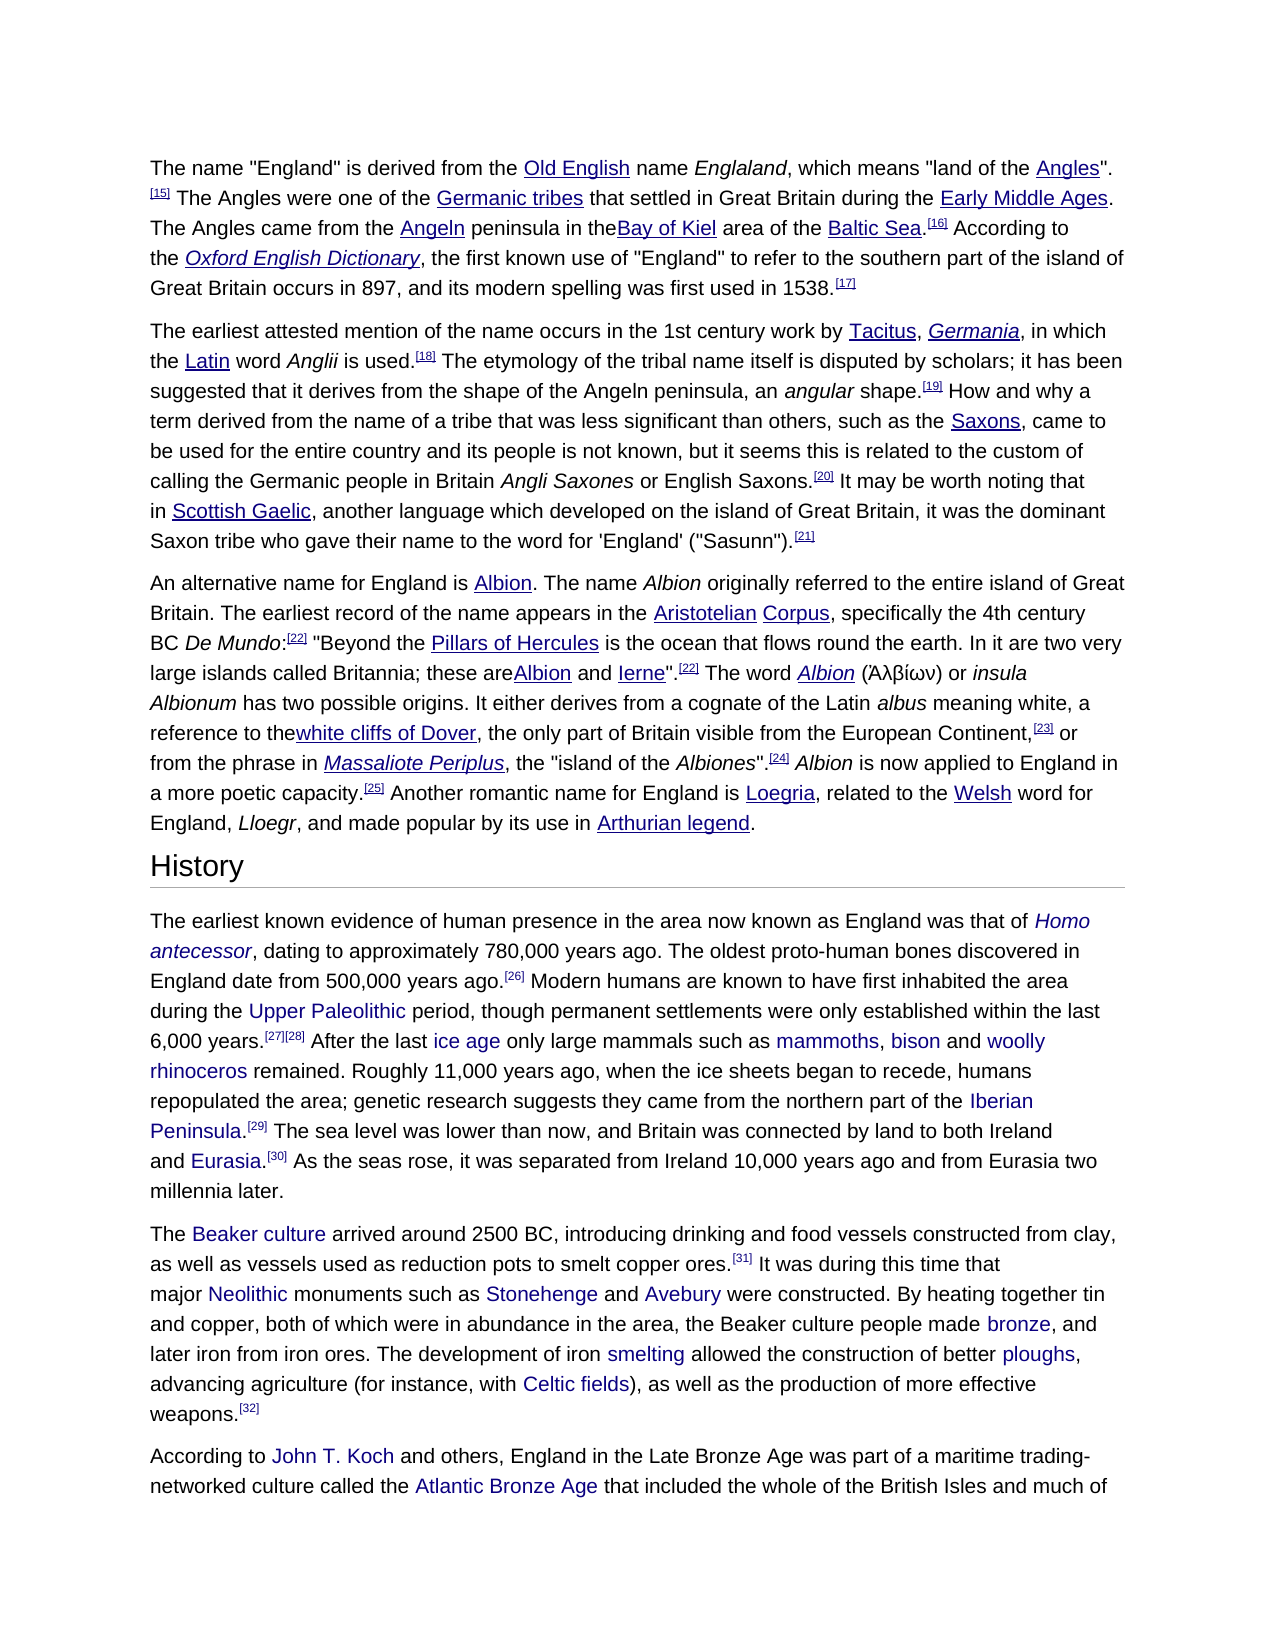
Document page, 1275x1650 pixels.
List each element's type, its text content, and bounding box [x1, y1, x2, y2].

subtitle History [150, 847, 1125, 887]
text The Beaker culture arrived around 2500 BC, introducing drinking and food vessels constructed from clay, as well as vessels used as reduction pots to smelt copper ores.[31] It was during this time that major Neolithic monuments such as Stonehenge and Avebury were constructed. By heating together tin and copper, both of which were in abundance in the area, the Beaker culture people made bronze, and later iron from iron ores. The development of iron smelting allowed the construction of better ploughs, advancing agriculture (for instance, with Celtic fields), as well as the production of more effective weapons.[32] [150, 1216, 1125, 1426]
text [150, 1438, 1125, 1498]
text An alternative name for England is Albion. The name Albion originally referred to the entire island of Great Britain. The earliest record of the name appears in the Aristotelian Corpus, specifically the 4th century BC De Mundo:[22] "Beyond the Pillars of Hercules is the ocean that flows round the earth. In it are two very large islands called Britannia; these areAlbion and Ierne".[22] The word Albion (Ἀλβίων) or insula Albionum has two possible origins. It either derives from a cognate of the Latin albus meaning white, a reference to thewhite cliffs of Dover, the only part of Britain visible from the European Continent,[23] or from the phrase in Massaliote Periplus, the "island of the Albiones".[24] Albion is now applied to England in a more poetic capacity.[25] Another romantic name for England is Loegria, related to the Welsh word for England, Lloegr, and made popular by its use in Arthurian legend. [150, 565, 1125, 835]
text The name "England" is derived from the Old English name Englaland, which means "land of the Angles".[15] The Angles were one of the Germanic tribes that settled in Great Britain during the Early Middle Ages. The Angles came from the Angeln peninsula in theBay of Kiel area of the Baltic Sea.[16] According to the Oxford English Dictionary, the first known use of "England" to refer to the southern part of the island of Great Britain occurs in 897, and its modern spelling was first used in 1538.[17] [150, 150, 1125, 300]
text The earliest known evidence of human presence in the area now known as England was that of Homo antecessor, dating to approximately 780,000 years ago. The oldest proto-human bones discovered in England date from 500,000 years ago.[26] Modern humans are known to have first inhabited the area during the Upper Paleolithic period, though permanent settlements were only established within the last 6,000 years.[27][28] After the last ice age only large mammals such as mammoths, bison and woolly rhinoceros remained. Roughly 11,000 years ago, when the ice sheets began to recede, humans repopulated the area; genetic research suggests they came from the northern part of the Iberian Peninsula.[29] The sea level was lower than now, and Britain was connected by land to both Ireland and Eurasia.[30] As the seas rose, it was separated from Ireland 10,000 years ago and from Eurasia two millennia later. [150, 903, 1125, 1203]
text The earliest attested mention of the name occurs in the 1st century work by Tacitus, Germania, in which the Latin word Anglii is used.[18] The etymology of the tribal name itself is disputed by scholars; it has been suggested that it derives from the shape of the Angeln peninsula, an angular shape.[19] How and why a term derived from the name of a tribe that was less significant than others, such as the Saxons, came to be used for the entire country and its people is not known, but it seems this is related to the custom of calling the Germanic people in Britain Angli Saxones or English Saxons.[20] It may be worth noting that in Scottish Gaelic, another language which developed on the island of Great Britain, it was the dominant Saxon tribe who gave their name to the word for 'England' ("Sasunn").[21] [150, 312, 1125, 552]
